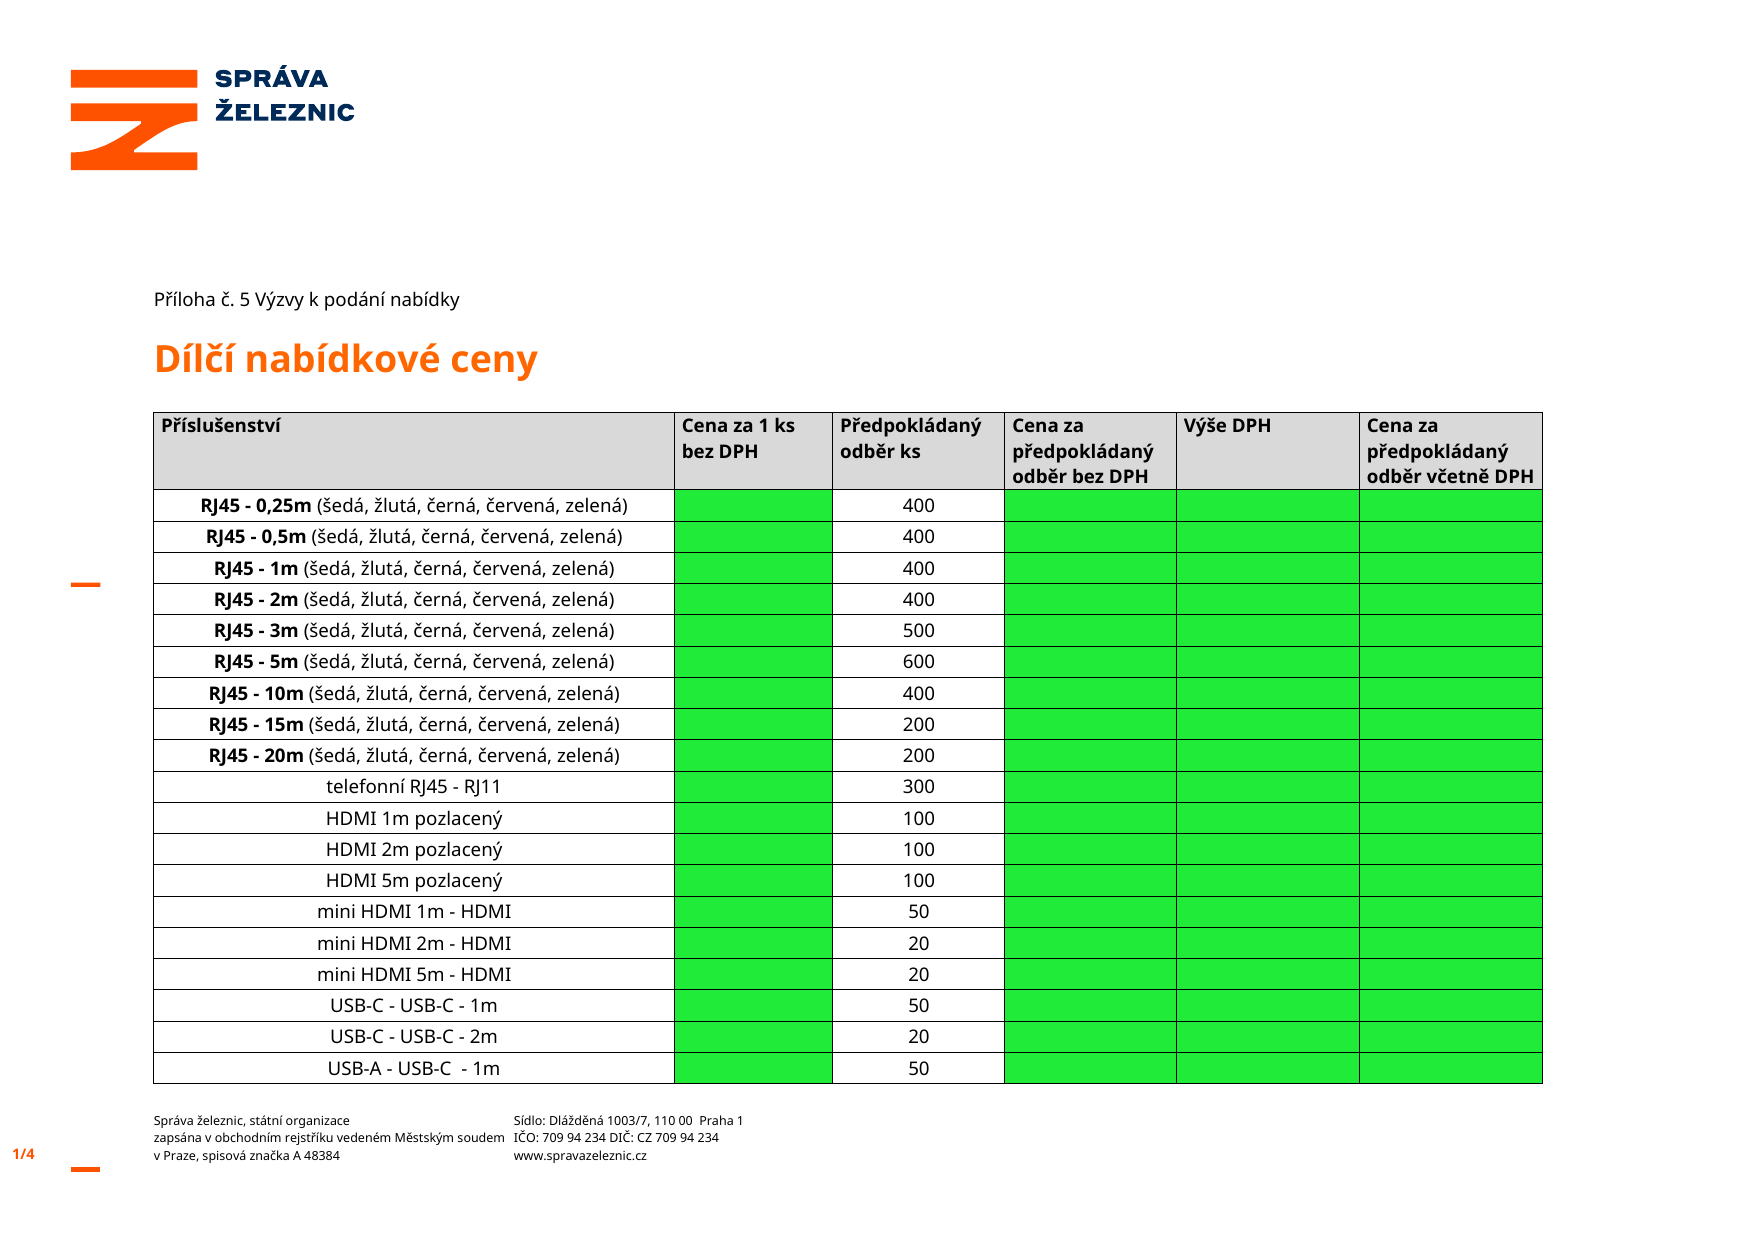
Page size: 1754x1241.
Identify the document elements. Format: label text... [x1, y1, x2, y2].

table_cell RJ45 - 1m (šedá, žlutá, černá, červená, zelená) [154, 553, 674, 583]
table_cell [1177, 1053, 1359, 1083]
table_cell [1177, 834, 1359, 864]
table_cell USB-C - USB-C - 2m [154, 1022, 674, 1052]
table_header Cena za předpokládaný odběr včetně DPH [1360, 413, 1542, 489]
table_cell mini HDMI 5m - HDMI [154, 959, 674, 989]
table_cell [675, 647, 832, 677]
table_cell [1360, 522, 1542, 552]
table_cell [1177, 740, 1359, 771]
table_cell [1177, 584, 1359, 614]
table_cell [1005, 615, 1176, 646]
table_cell [1005, 647, 1176, 677]
table_cell [1005, 709, 1176, 739]
table_cell [1005, 834, 1176, 864]
table_cell [1005, 1022, 1176, 1052]
table_cell [675, 897, 832, 927]
table_cell [675, 553, 832, 583]
table_cell 400 [833, 584, 1004, 614]
table_cell [1360, 490, 1542, 521]
table_cell RJ45 - 20m (šedá, žlutá, černá, červená, zelená) [154, 740, 674, 771]
table_cell [675, 1053, 832, 1083]
table_cell 600 [833, 647, 1004, 677]
text Dílčí nabídkové ceny [153, 332, 1645, 383]
table_cell [1177, 678, 1359, 708]
table_cell [1177, 959, 1359, 989]
table_cell RJ45 - 3m (šedá, žlutá, černá, červená, zelená) [154, 615, 674, 646]
table_cell USB-C - USB-C - 1m [154, 990, 674, 1021]
table_cell 400 [833, 522, 1004, 552]
table_cell [1360, 553, 1542, 583]
table_cell [1005, 584, 1176, 614]
table_cell 20 [833, 959, 1004, 989]
table_cell 500 [833, 615, 1004, 646]
table_cell [1360, 740, 1542, 771]
table_cell [1177, 490, 1359, 521]
table_cell [675, 1022, 832, 1052]
table_cell [675, 834, 832, 864]
table_cell 50 [833, 897, 1004, 927]
table_cell USB-A - USB-C - 1m [154, 1053, 674, 1083]
table_cell [1005, 490, 1176, 521]
table_cell [1360, 584, 1542, 614]
table_header Cena za 1 ks bez DPH [675, 413, 832, 489]
table_cell [1005, 803, 1176, 833]
table_cell 300 [833, 772, 1004, 802]
table_cell [1005, 928, 1176, 958]
table_cell [1005, 865, 1176, 896]
table_cell [675, 584, 832, 614]
table_cell 400 [833, 553, 1004, 583]
table_header Výše DPH [1177, 413, 1359, 489]
table_cell [1177, 865, 1359, 896]
table_cell [675, 772, 832, 802]
table_cell [675, 740, 832, 771]
table_cell RJ45 - 15m (šedá, žlutá, černá, červená, zelená) [154, 709, 674, 739]
table_cell 100 [833, 865, 1004, 896]
table_cell [1005, 897, 1176, 927]
table_cell [1177, 990, 1359, 1021]
table_cell [1360, 897, 1542, 927]
table_cell [1360, 772, 1542, 802]
table_cell [1005, 772, 1176, 802]
table_cell [675, 990, 832, 1021]
table_cell 200 [833, 740, 1004, 771]
table_cell [1360, 990, 1542, 1021]
table_cell [1177, 803, 1359, 833]
table_cell [675, 865, 832, 896]
table_cell [1177, 553, 1359, 583]
table_cell mini HDMI 1m - HDMI [154, 897, 674, 927]
table_cell [1177, 1022, 1359, 1052]
table_cell [1360, 834, 1542, 864]
text Příloha č. 5 Výzvy k podání nabídky [153, 286, 1645, 311]
table_cell [1360, 678, 1542, 708]
table_cell RJ45 - 0,5m (šedá, žlutá, černá, červená, zelená) [154, 522, 674, 552]
table_cell [1177, 615, 1359, 646]
table_cell [1005, 522, 1176, 552]
table_cell [1360, 928, 1542, 958]
table_cell HDMI 2m pozlacený [154, 834, 674, 864]
table_cell 20 [833, 1022, 1004, 1052]
table_cell [1177, 772, 1359, 802]
table_cell [1005, 1053, 1176, 1083]
table_cell [1005, 990, 1176, 1021]
table_cell RJ45 - 5m (šedá, žlutá, černá, červená, zelená) [154, 647, 674, 677]
table_cell HDMI 5m pozlacený [154, 865, 674, 896]
table_cell [675, 803, 832, 833]
table_cell [1177, 647, 1359, 677]
table_cell 400 [833, 490, 1004, 521]
table_header Předpokládaný odběr ks [833, 413, 1004, 489]
table_cell 20 [833, 928, 1004, 958]
table_cell [1360, 803, 1542, 833]
table_cell [1005, 678, 1176, 708]
table_cell 50 [833, 990, 1004, 1021]
table_cell [1005, 740, 1176, 771]
table_cell 200 [833, 709, 1004, 739]
table_cell [1177, 709, 1359, 739]
table_cell 100 [833, 803, 1004, 833]
table_cell RJ45 - 0,25m (šedá, žlutá, černá, červená, zelená) [154, 490, 674, 521]
table_cell [675, 678, 832, 708]
table_cell [1360, 615, 1542, 646]
table_cell [1005, 959, 1176, 989]
table_cell [675, 490, 832, 521]
table_cell [675, 928, 832, 958]
table_cell RJ45 - 10m (šedá, žlutá, černá, červená, zelená) [154, 678, 674, 708]
table_cell HDMI 1m pozlacený [154, 803, 674, 833]
table_cell [1360, 865, 1542, 896]
table_cell [675, 615, 832, 646]
table_cell 50 [833, 1053, 1004, 1083]
table_cell [675, 709, 832, 739]
table_cell telefonní RJ45 - RJ11 [154, 772, 674, 802]
table_cell [1360, 647, 1542, 677]
table_cell mini HDMI 2m - HDMI [154, 928, 674, 958]
table_cell [1177, 522, 1359, 552]
table_cell [1360, 1022, 1542, 1052]
table_cell 400 [833, 678, 1004, 708]
table_cell [1360, 1053, 1542, 1083]
table_cell [1360, 959, 1542, 989]
table_header Příslušenství [154, 413, 674, 489]
table_header Cena za předpokládaný odběr bez DPH [1005, 413, 1176, 489]
table_cell [1177, 928, 1359, 958]
table_cell 100 [833, 834, 1004, 864]
table_cell [1360, 709, 1542, 739]
table_cell [675, 522, 832, 552]
table_cell [1005, 553, 1176, 583]
table_cell [675, 959, 832, 989]
table_cell [1177, 897, 1359, 927]
table_cell RJ45 - 2m (šedá, žlutá, černá, červená, zelená) [154, 584, 674, 614]
